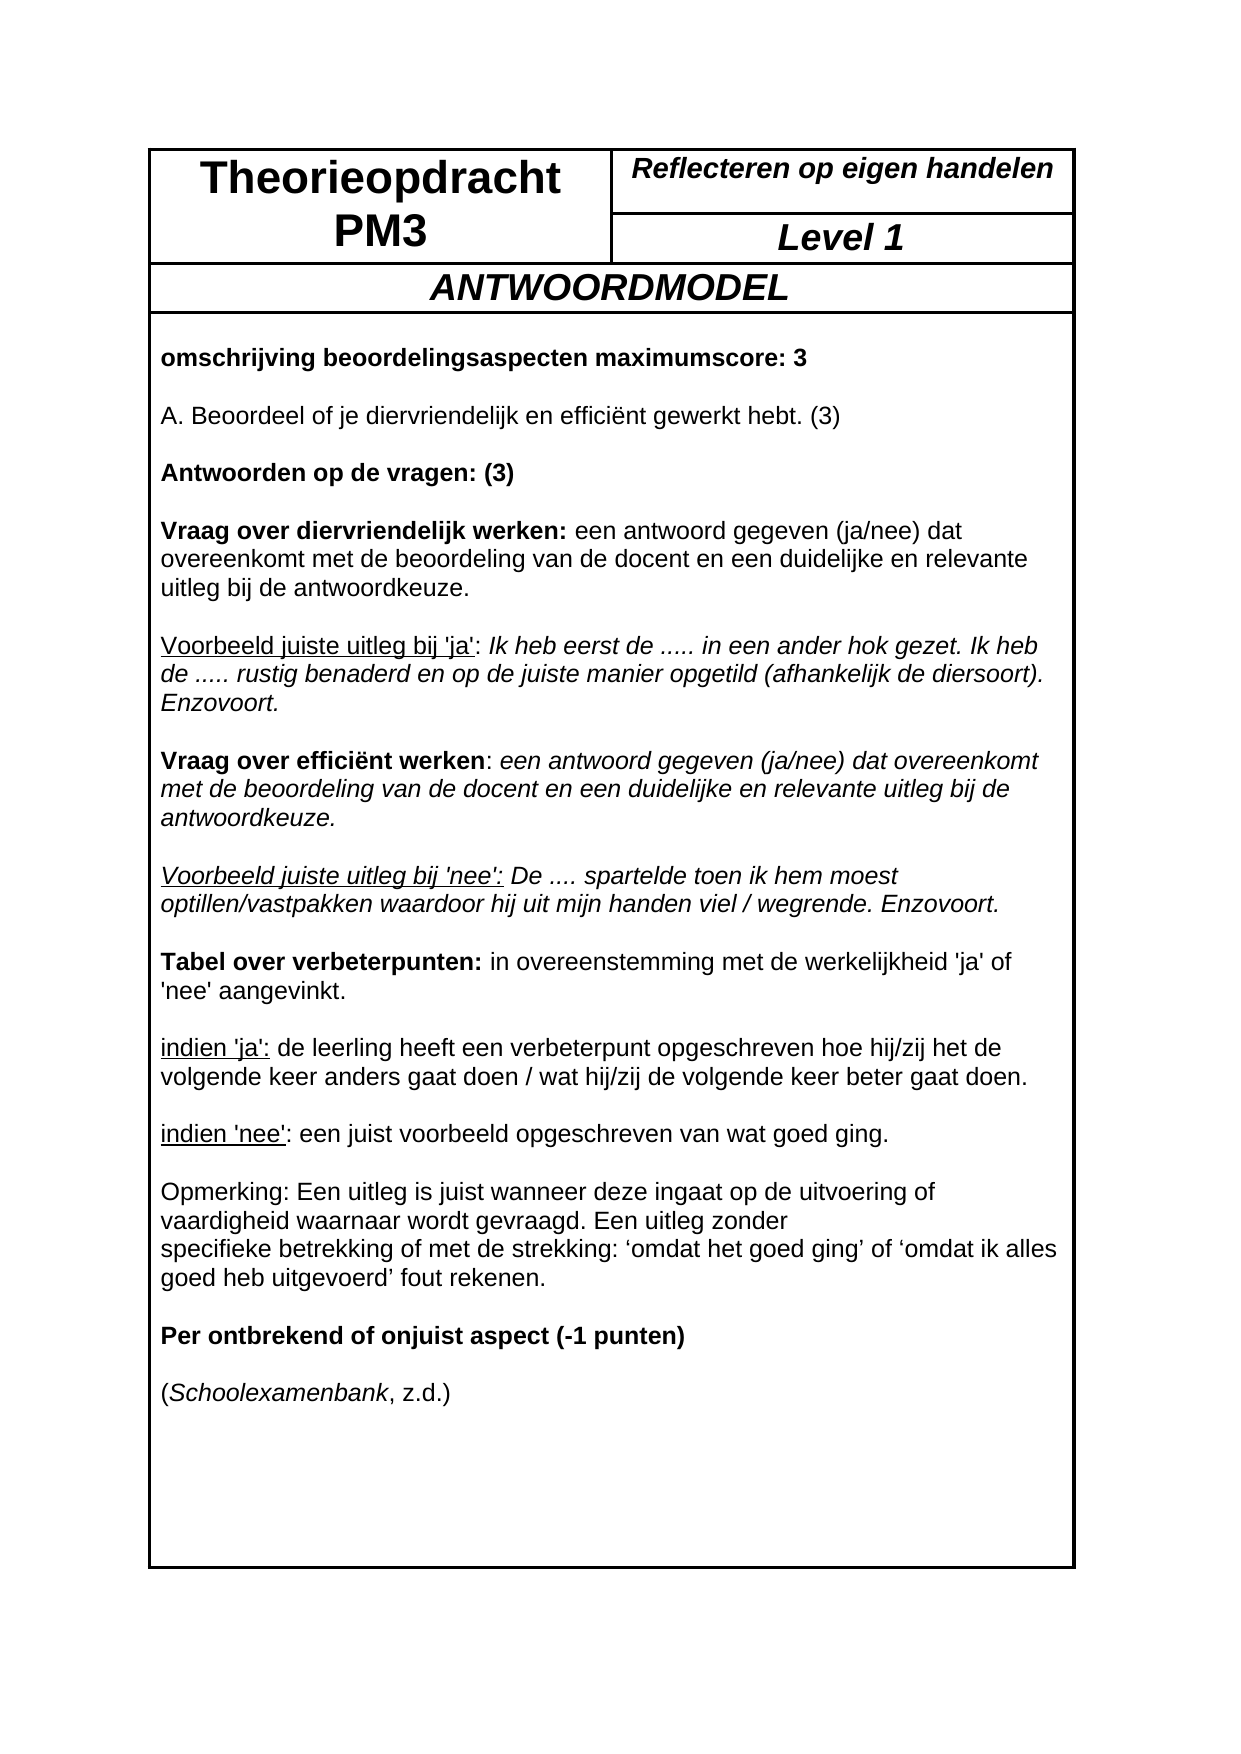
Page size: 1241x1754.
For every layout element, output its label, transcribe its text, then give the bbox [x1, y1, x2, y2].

table_cell ANTWOORDMODEL [151, 265, 1072, 311]
table_cell omschrijving beoordelingsaspecten maximumscore: 3 A. Beoordeel of je diervriendelijk en efficiënt gewerkt hebt. (3) Antwoorden op de vragen: (3) Vraag over diervriendelijk werken: een antwoord gegeven (ja/nee) dat overeenkomt met de beoordeling van de docent en een duidelijke en relevante uitleg bij de antwoordkeuze. Voorbeeld juiste uitleg bij 'ja': Ik heb eerst de ..... in een ander hok gezet. Ik heb de ..... rustig benaderd en op de juiste manier opgetild (afhankelijk de diersoort). Enzovoort. Vraag over efficiënt werken: een antwoord gegeven (ja/nee) dat overeenkomt met de beoordeling van de docent en een duidelijke en relevante uitleg bij de antwoordkeuze. Voorbeeld juiste uitleg bij 'nee': De .... spartelde toen ik hem moest optillen/vastpakken waardoor hij uit mijn handen viel / wegrende. Enzovoort. Tabel over verbeterpunten: in overeenstemming met de werkelijkheid 'ja' of 'nee' aangevinkt. indien 'ja': de leerling heeft een verbeterpunt opgeschreven hoe hij/zij het de volgende keer anders gaat doen / wat hij/zij de volgende keer beter gaat doen. indien 'nee': een juist voorbeeld opgeschreven van wat goed ging. Opmerking: Een uitleg is juist wanneer deze ingaat op de uitvoering of vaardigheid waarnaar wordt gevraagd. Een uitleg zonder specifieke betrekking of met de strekking: ‘omdat het goed ging’ of ‘omdat ik alles goed heb uitgevoerd’ fout rekenen. Per ontbrekend of onjuist aspect (-1 punten) (Schoolexamenbank, z.d.) [151, 314, 1072, 1566]
table_cell Level 1 [613, 215, 1072, 262]
table_header Reflecteren op eigen handelen [613, 151, 1072, 212]
table_header Theorieopdracht PM3 [151, 151, 610, 262]
